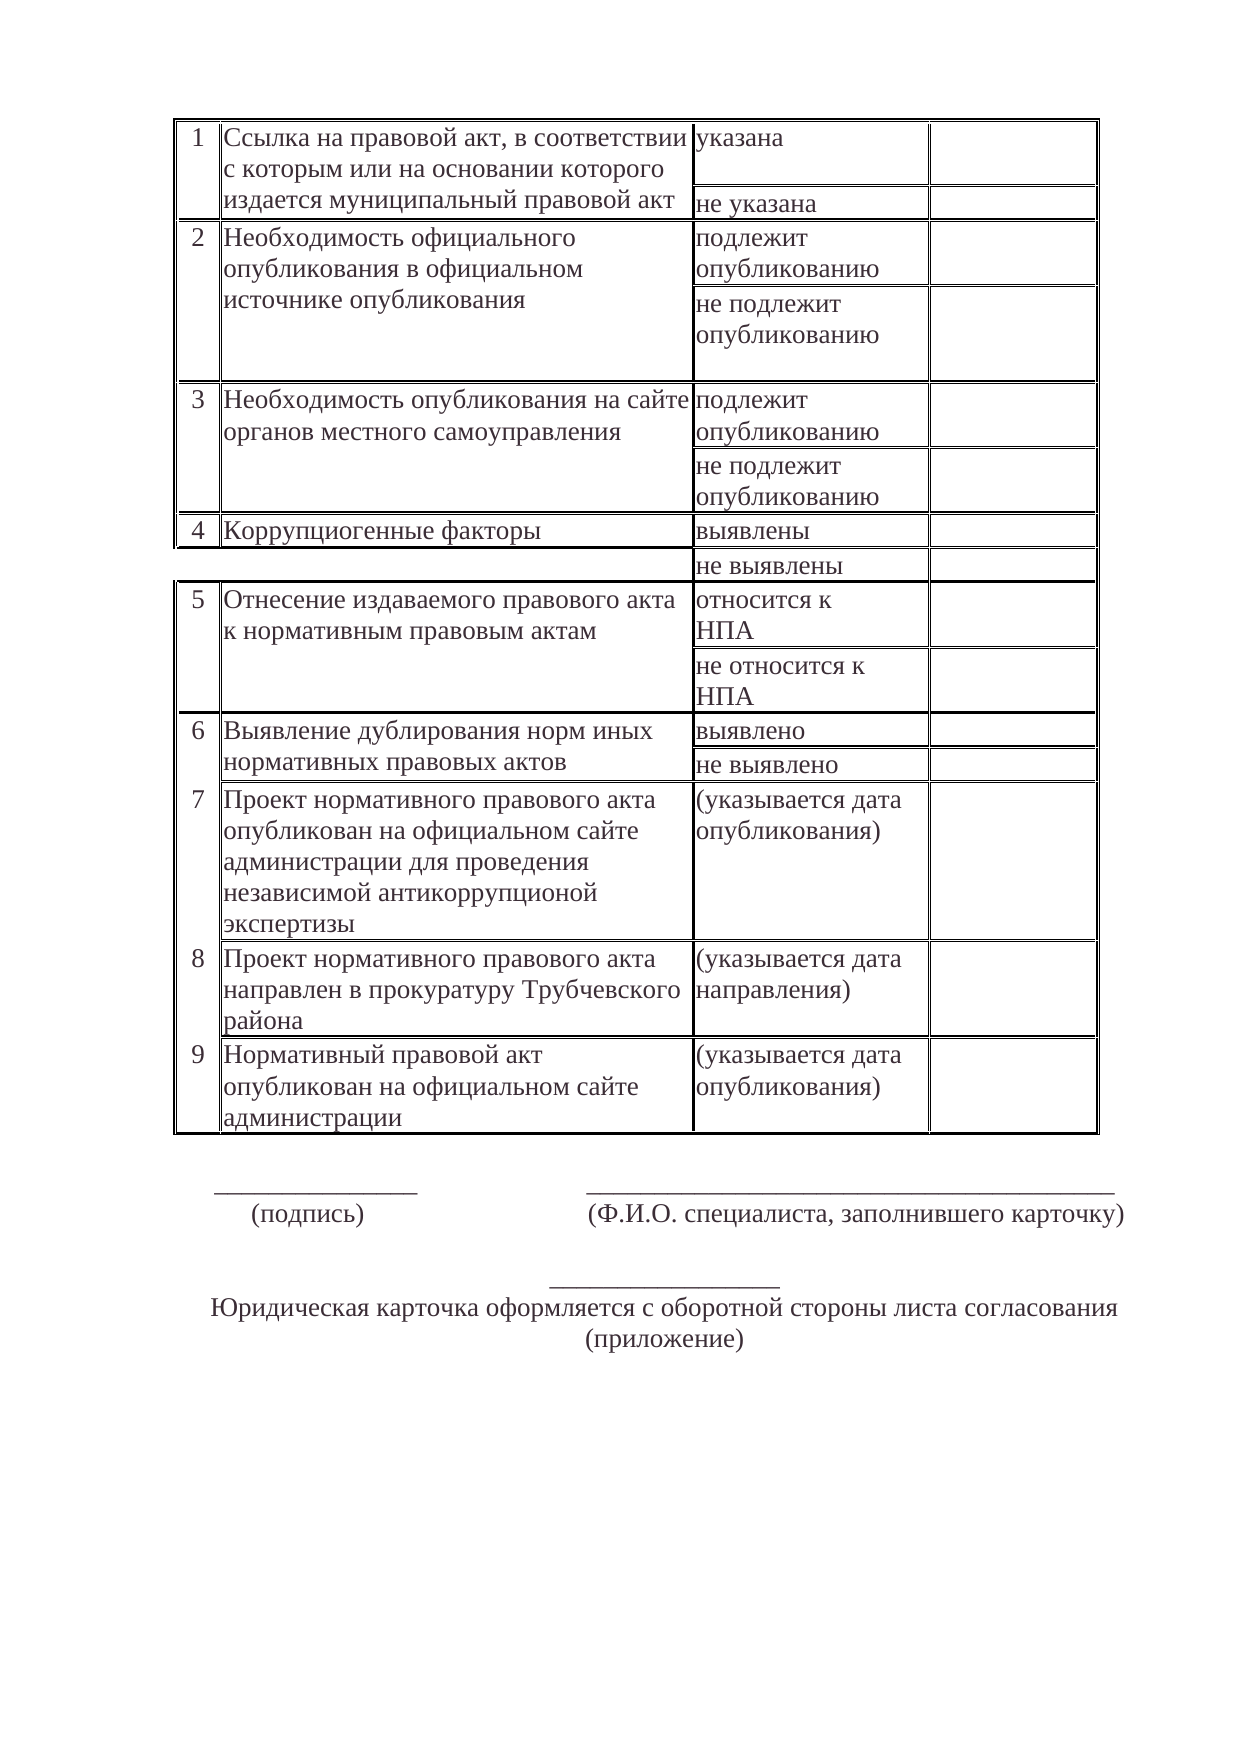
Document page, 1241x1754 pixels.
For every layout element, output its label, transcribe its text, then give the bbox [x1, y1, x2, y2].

table_cell Проект нормативного правового акта направлен в прокуратуру Трубчевского района [222, 942, 692, 1035]
text _________________ [177, 1260, 1152, 1291]
table_cell [931, 745, 1097, 780]
table_cell 9 [177, 1035, 221, 1132]
table_cell не указана [695, 187, 928, 218]
table_cell Нормативный правовой акт опубликован на официальном сайте администрации [221, 1039, 693, 1132]
table_cell Выявление дублирования норм иных нормативных правовых актов [222, 714, 692, 780]
table_cell (указывается дата направления) [695, 942, 928, 1035]
table_cell [931, 511, 1097, 546]
table_cell 7 [177, 780, 219, 939]
table_cell [931, 380, 1097, 446]
table_cell [930, 646, 1098, 711]
table_cell не относится к НПА [695, 649, 928, 711]
table_cell 1 [177, 122, 221, 218]
table_cell относится к НПА [695, 583, 928, 646]
table_cell подлежит опубликованию [695, 384, 928, 446]
table_cell Ссылка на правовой акт, в соответствии с которым или на основании которого издается муниципальный правовой акт [221, 122, 693, 218]
table_cell (указывается дата опубликования) [695, 783, 928, 939]
table_cell [931, 284, 1097, 380]
text _______________ _______________________________________ [177, 1166, 1152, 1198]
table_cell 6 [177, 711, 219, 780]
table_cell Необходимость официального опубликования в официальном источнике опубликования [222, 222, 692, 380]
table_cell Необходимость опубликования на сайте органов местного самоуправления [222, 384, 692, 511]
table_cell [930, 122, 1096, 184]
table_cell 5 [175, 580, 219, 711]
table_cell 4 [177, 511, 219, 546]
table_cell Коррупциогенные факторы [222, 515, 692, 546]
table_cell [931, 580, 1096, 646]
table_cell Проект нормативного правового акта опубликован на официальном сайте администрации для проведения независимой антикоррупционой экспертизы [222, 783, 692, 939]
table_cell не выявлены [695, 549, 928, 580]
table_cell выявлены [695, 515, 928, 546]
table_cell не выявлено [695, 749, 928, 780]
table_cell [930, 546, 1098, 580]
table_cell не подлежит опубликованию [695, 287, 928, 380]
table_cell [930, 184, 1098, 218]
table_cell (указывается дата опубликования) [693, 1039, 929, 1132]
table_cell [930, 1035, 1097, 1132]
table_cell 2 [177, 218, 219, 380]
table_cell Отнесение издаваемого правового акта к нормативным правовым актам [222, 583, 692, 711]
table_cell [930, 780, 1098, 939]
table_cell не подлежит опубликованию [695, 449, 928, 511]
table_cell 8 [177, 939, 219, 1035]
table_cell [931, 218, 1097, 283]
table_cell [930, 446, 1098, 511]
table_cell подлежит опубликованию [695, 222, 928, 283]
table_cell [930, 939, 1098, 1035]
table_cell [931, 711, 1096, 745]
table_cell указана [693, 122, 929, 184]
table_cell выявлено [695, 714, 928, 745]
text (подпись) (Ф.И.О. специалиста, заполнившего карточку) [177, 1198, 1152, 1229]
table_cell 3 [177, 380, 219, 511]
text Юридическая карточка оформляется с оборотной стороны листа согласования (приложение) [177, 1291, 1152, 1353]
